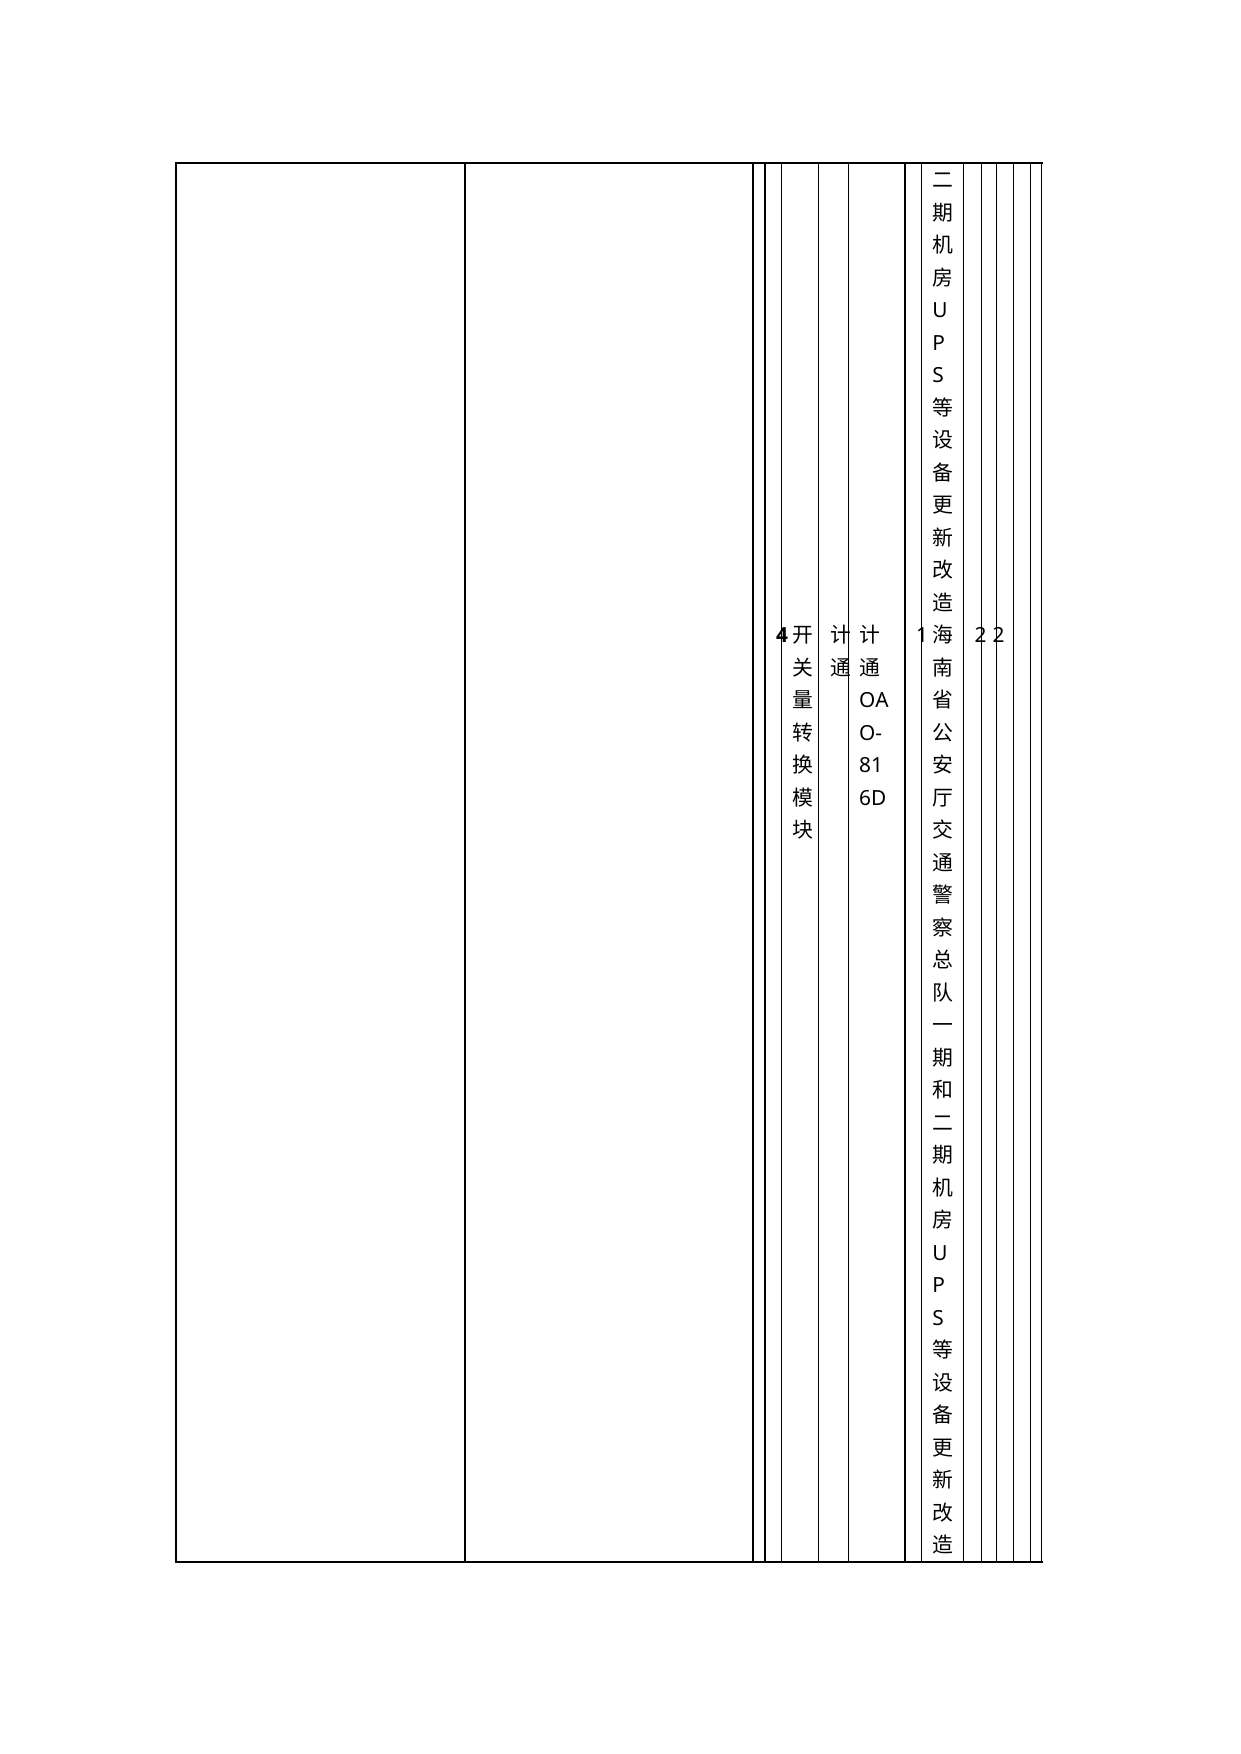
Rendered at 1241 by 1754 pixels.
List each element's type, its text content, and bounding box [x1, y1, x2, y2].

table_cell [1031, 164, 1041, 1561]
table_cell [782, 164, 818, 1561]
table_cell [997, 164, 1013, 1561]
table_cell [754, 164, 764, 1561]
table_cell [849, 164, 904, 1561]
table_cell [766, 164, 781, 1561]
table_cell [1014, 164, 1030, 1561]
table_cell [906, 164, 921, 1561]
table_cell [466, 164, 752, 1561]
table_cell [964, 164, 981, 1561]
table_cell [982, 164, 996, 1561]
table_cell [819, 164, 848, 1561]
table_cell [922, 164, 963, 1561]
table_cell 1 [177, 164, 464, 1561]
